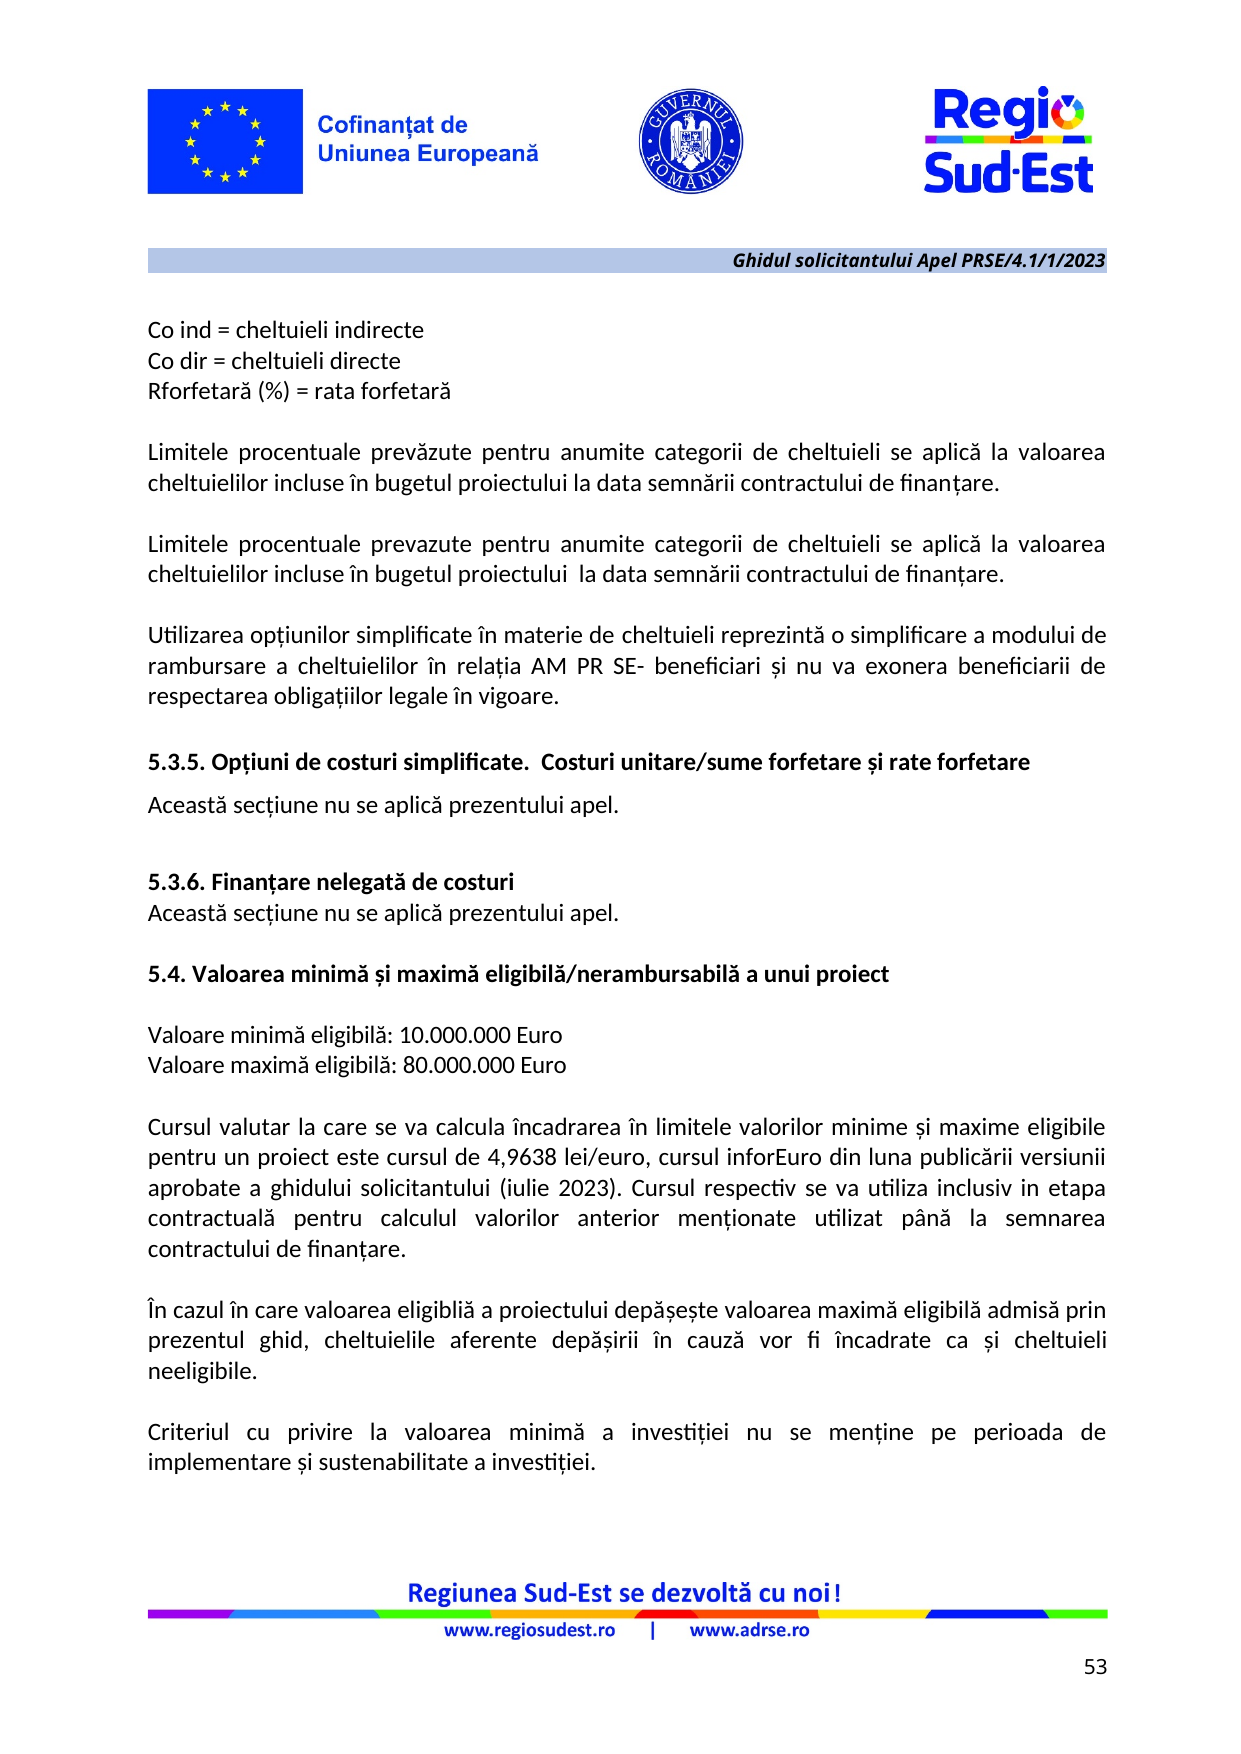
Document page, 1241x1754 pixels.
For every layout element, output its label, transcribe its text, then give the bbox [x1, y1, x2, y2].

text Această secțiune nu se aplică prezentului apel. [148, 897, 1107, 927]
text În cazul în care valoarea eligibliă a proiectului depăşeşte valoarea maximă eligibilă admisă prin prezentul ghid, cheltuielile aferente depăşirii în cauză vor fi încadrate ca şi cheltuieli neeligibile. [148, 1294, 1107, 1385]
text Co dir = cheltuieli directe [148, 345, 1107, 375]
text Criteriul cu privire la valoarea minimă a investiției nu se menține pe perioada de implementare și sustenabilitate a investiției. [148, 1416, 1107, 1477]
text Această secțiune nu se aplică prezentului apel. [148, 789, 1107, 819]
text Valoare minimă eligibilă: 10.000.000 Euro [148, 1019, 1107, 1049]
picture [147, 1582, 1108, 1640]
subtitle 5.3.6. Finanțare nelegată de costuri [148, 866, 1107, 897]
subtitle 5.4. Valoarea minimă și maximă eligibilă/nerambursabilă a unui proiect [148, 958, 1107, 988]
text Limitele procentuale prevazute pentru anumite categorii de cheltuieli se aplică la valoarea cheltuielilor incluse în bugetul proiectului la data semnării contractului de finanțare. [148, 528, 1107, 589]
text Utilizarea opțiunilor simplificate în materie de cheltuieli reprezintă o simplificare a modului de rambursare a cheltuielilor în relația AM PR SE- beneficiari și nu va exonera beneficiarii de respectarea obligațiilor legale în vigoare. [148, 619, 1107, 711]
subtitle 5.3.5. Opțiuni de costuri simplificate. Costuri unitare/sume forfetare și rate forfetare [148, 746, 1107, 776]
text Rforfetară (%) = rata forfetară [148, 375, 1107, 406]
text Co ind = cheltuieli indirecte [148, 314, 1107, 345]
text Limitele procentuale prevăzute pentru anumite categorii de cheltuieli se aplică la valoarea cheltuielilor incluse în bugetul proiectului la data semnării contractului de finanţare. [148, 436, 1107, 497]
picture [147, 86, 1093, 195]
text Cursul valutar la care se va calcula încadrarea în limitele valorilor minime și maxime eligibile pentru un proiect este cursul de 4,9638 lei/euro, cursul inforEuro din luna publicării versiunii aprobate a ghidului solicitantului (iulie 2023). Cursul respectiv se va utiliza inclusiv in etapa contractuală pentru calculul valorilor anterior menționate utilizat până la semnarea contractului de finanţare. [148, 1111, 1107, 1263]
text Valoare maximă eligibilă: 80.000.000 Euro [148, 1049, 1107, 1080]
